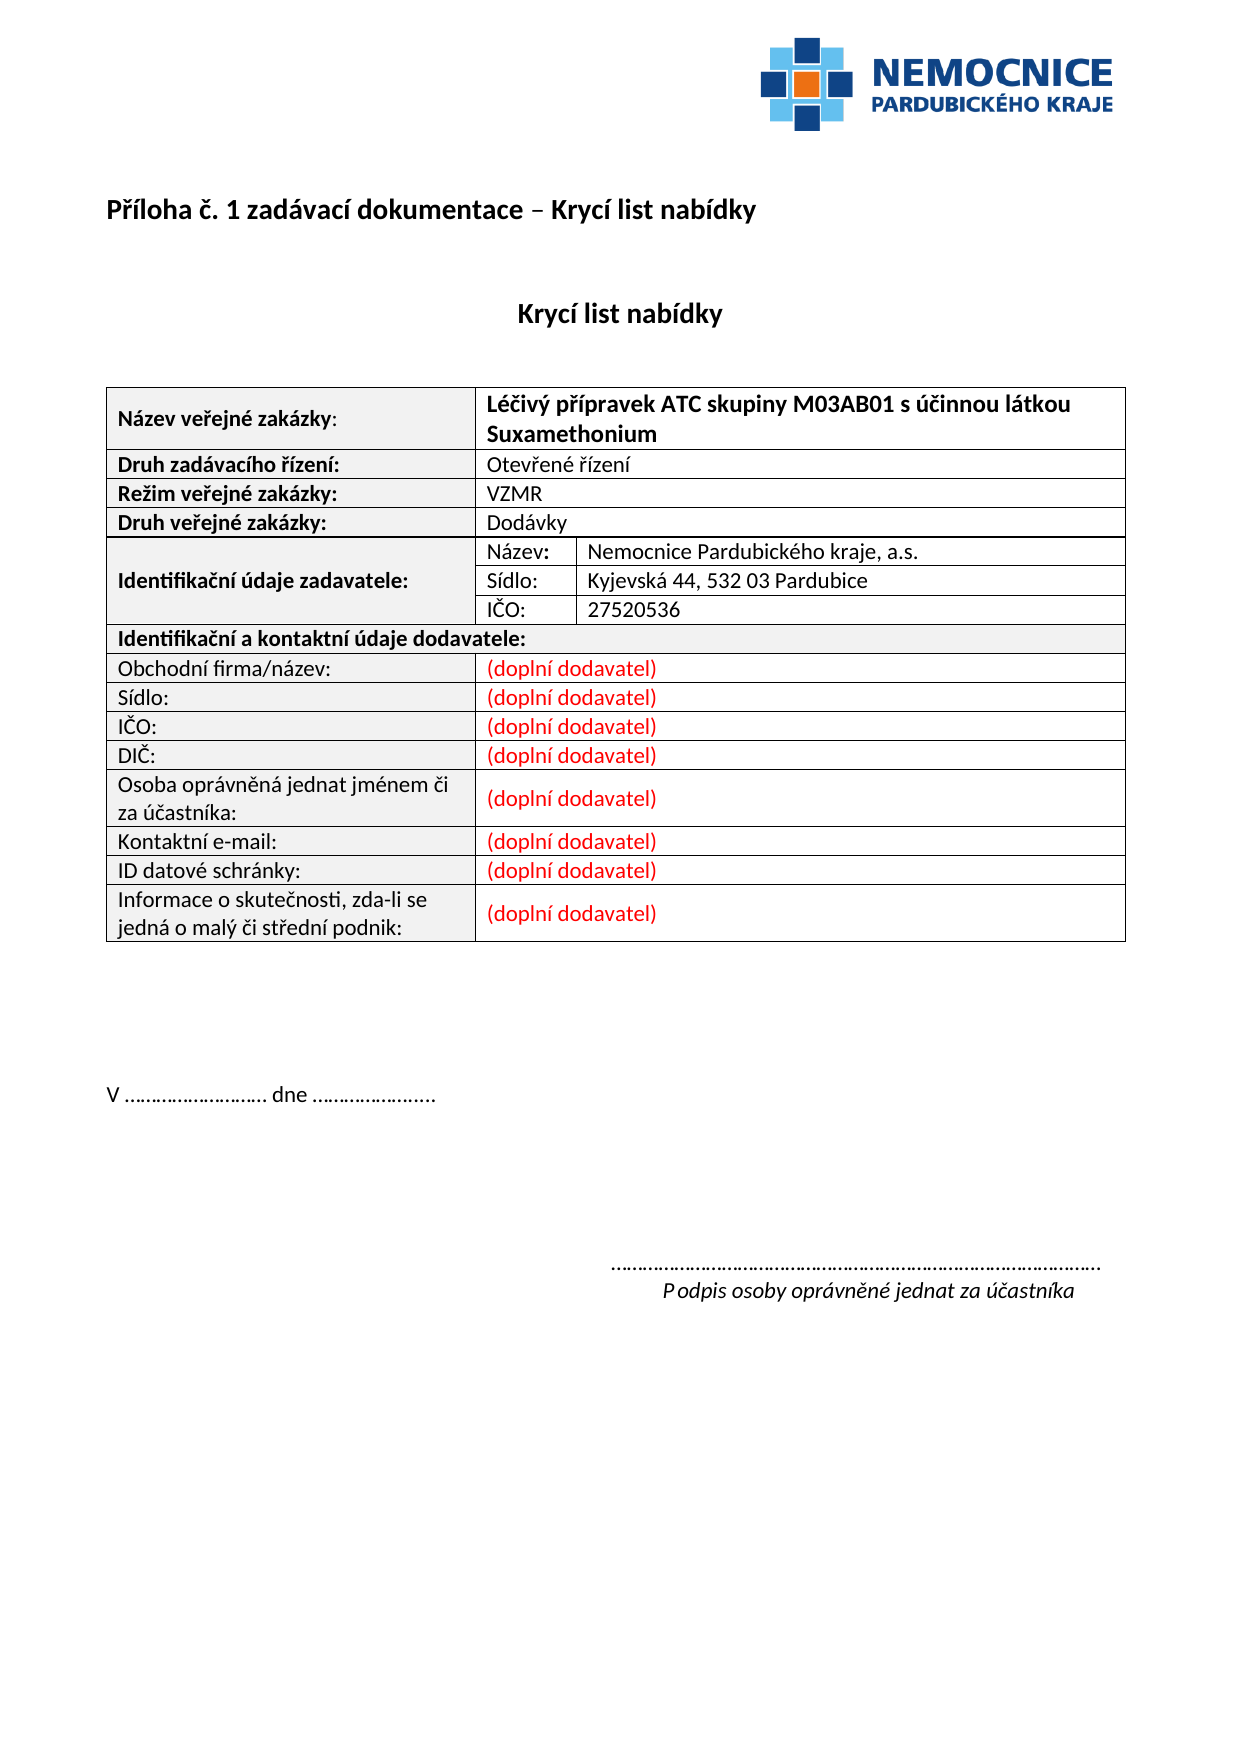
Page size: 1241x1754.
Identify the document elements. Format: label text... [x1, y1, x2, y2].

table_cell (doplní dodavatel) [476, 885, 1125, 941]
table_cell (doplní dodavatel) [476, 712, 1125, 740]
table_cell Režim veřejné zakázky: [107, 479, 475, 507]
table_cell (doplní dodavatel) [476, 770, 1125, 826]
table_cell (doplní dodavatel) [476, 741, 1125, 769]
text Krycí list nabídky [106, 295, 1134, 331]
table_cell Identifikační údaje zadavatele: [107, 538, 475, 623]
table_cell Sídlo: [476, 566, 576, 594]
picture [759, 37, 1113, 132]
text Podpis osoby oprávněné jednat za účastníka [106, 1276, 1134, 1304]
table_cell Kyjevská 44, 532 03 Pardubice [577, 566, 1125, 594]
table_cell Identifikační a kontaktní údaje dodavatele: [107, 625, 1125, 653]
table_cell DIČ: [107, 741, 475, 769]
table_cell (doplní dodavatel) [476, 654, 1125, 682]
text V ……………………… dne ………………..... [106, 1080, 1134, 1108]
table_cell Kontaktní e-mail: [107, 827, 475, 855]
table_cell 27520536 [577, 596, 1125, 623]
text ………………………………………………………………………………… [106, 1248, 1134, 1276]
table_cell (doplní dodavatel) [476, 683, 1125, 711]
table_cell Dodávky [476, 508, 1125, 536]
table_cell (doplní dodavatel) [476, 856, 1125, 884]
text Příloha č. 1 zadávací dokumentace – Krycí list nabídky [106, 191, 1134, 227]
table_cell IČO: [107, 712, 475, 740]
table_cell (doplní dodavatel) [476, 827, 1125, 855]
table_header Název veřejné zakázky: [107, 388, 475, 449]
table_cell Obchodní firma/název: [107, 654, 475, 682]
table_cell Druh zadávacího řízení: [107, 450, 475, 478]
table_cell Osoba oprávněná jednat jménem či za účastníka: [107, 770, 475, 826]
table_header Léčivý přípravek ATC skupiny M03AB01 s účinnou látkou Suxamethonium [476, 388, 1125, 449]
table_cell Sídlo: [107, 683, 475, 711]
table_cell Druh veřejné zakázky: [107, 508, 475, 536]
table_cell IČO: [476, 596, 576, 623]
table_cell Nemocnice Pardubického kraje, a.s. [577, 538, 1125, 565]
table_cell Název: [476, 538, 576, 565]
table_cell ID datové schránky: [107, 856, 475, 884]
table_cell Otevřené řízení [476, 450, 1125, 478]
table_cell VZMR [476, 479, 1125, 507]
table_cell Informace o skutečnosti, zda-li se jedná o malý či střední podnik: [107, 885, 475, 941]
